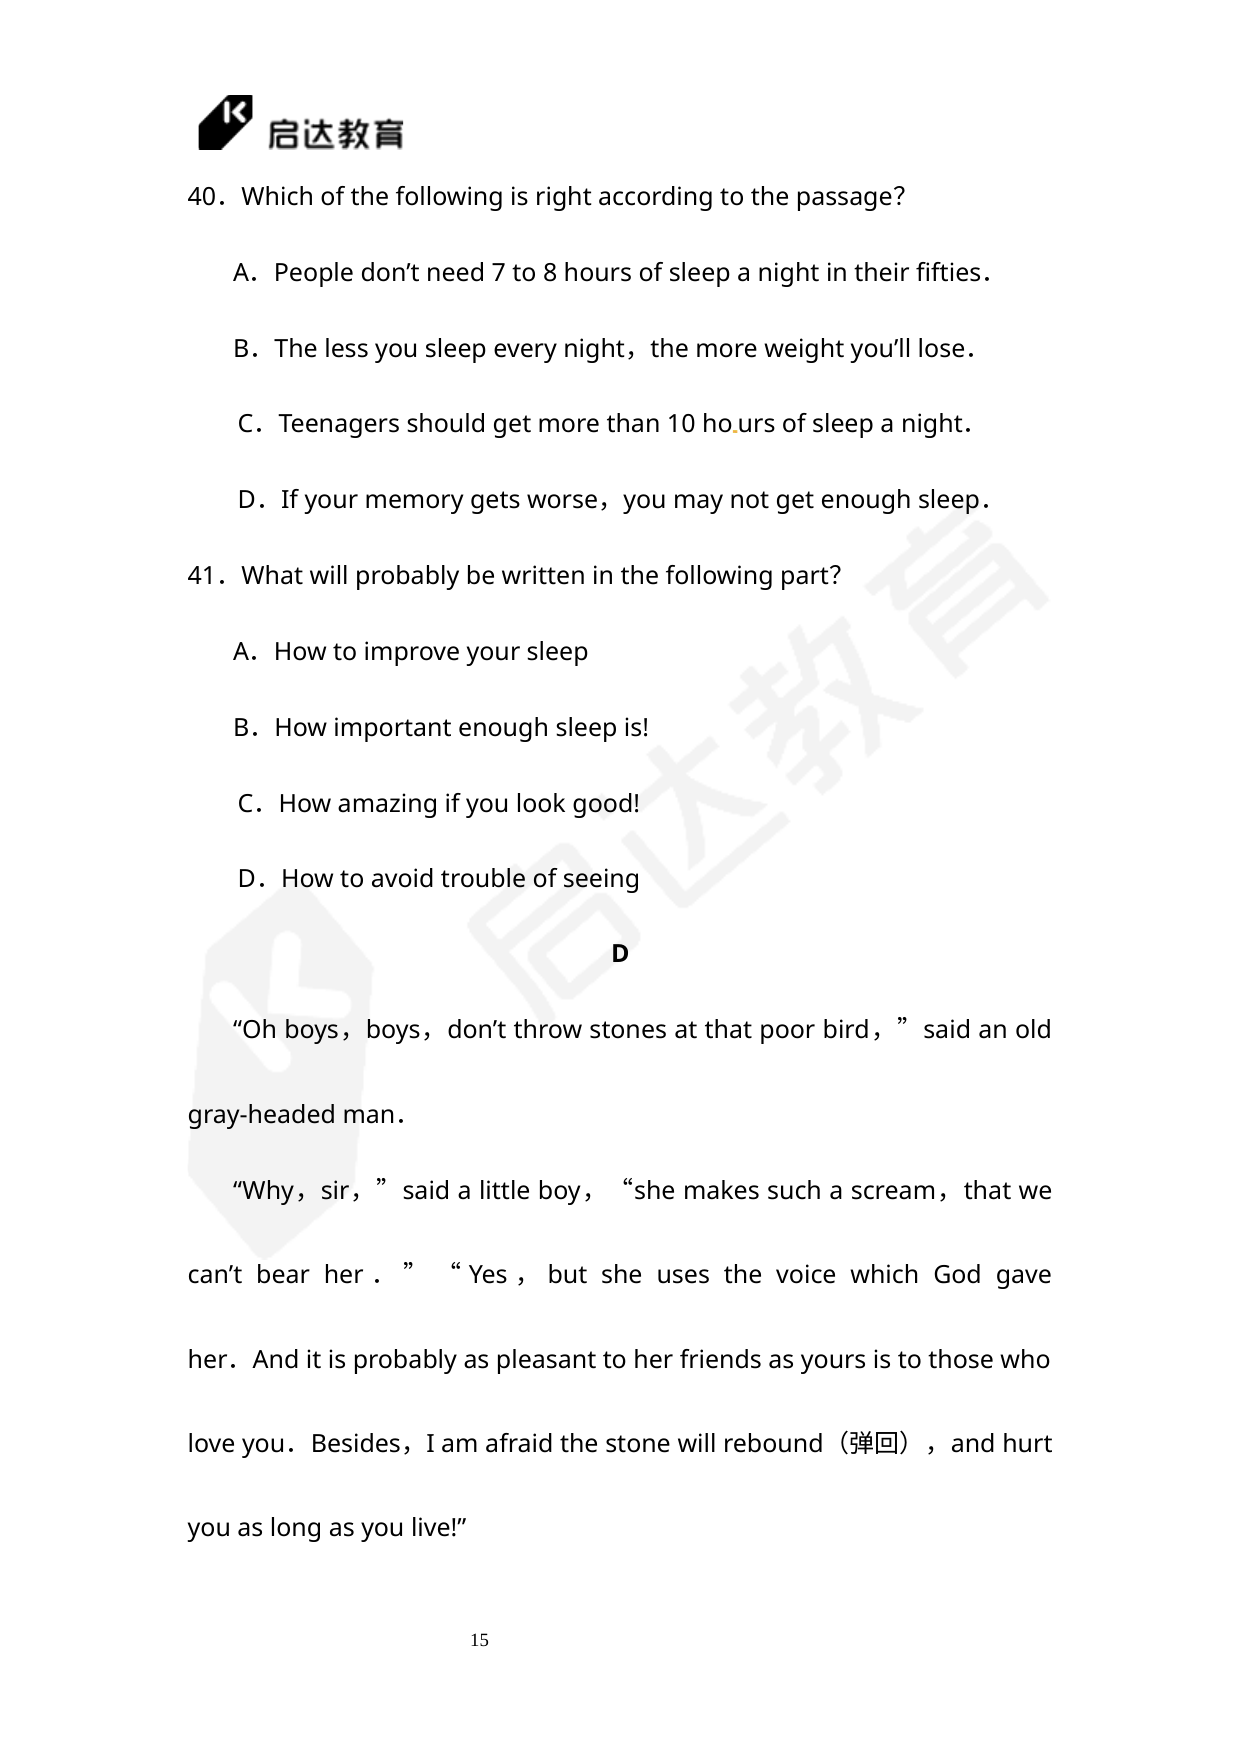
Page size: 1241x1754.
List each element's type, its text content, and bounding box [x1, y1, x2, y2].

text D．How to avoid trouble of seeing [187, 844, 1053, 909]
text A．How to improve your sleep [187, 617, 1053, 682]
text B．How important enough sleep is! [187, 693, 1053, 758]
text B．The less you sleep every night，the more weight you’ll lose． [187, 314, 1053, 379]
picture [198, 95, 404, 150]
text 40．Which of the following is right according to the passage？ [187, 162, 1053, 227]
text 41．What will probably be written in the following part？ [187, 541, 1053, 606]
text D [187, 920, 1053, 985]
text C．Teenagers should get more than 10 hours of sleep a night． [187, 389, 1053, 454]
text “Oh boys，boys，don’t throw stones at that poor bird，”said an old gray-headed man． [187, 996, 1053, 1145]
text “Why，sir，”said a little boy，“she makes such a scream，that we can’t bear her．”“Yes，but she uses the voice which God gave her．And it is probably as pleasant to her friends as yours is to those who love you．Besides，I am afraid the stone will rebound（弹回），and hurt you as long as you live!” [187, 1156, 1053, 1559]
text A．People don’t need 7 to 8 hours of sleep a night in their fifties． [187, 238, 1053, 303]
text C．How amazing if you look good! [187, 769, 1053, 834]
text D．If your memory gets worse，you may not get enough sleep． [187, 465, 1053, 530]
